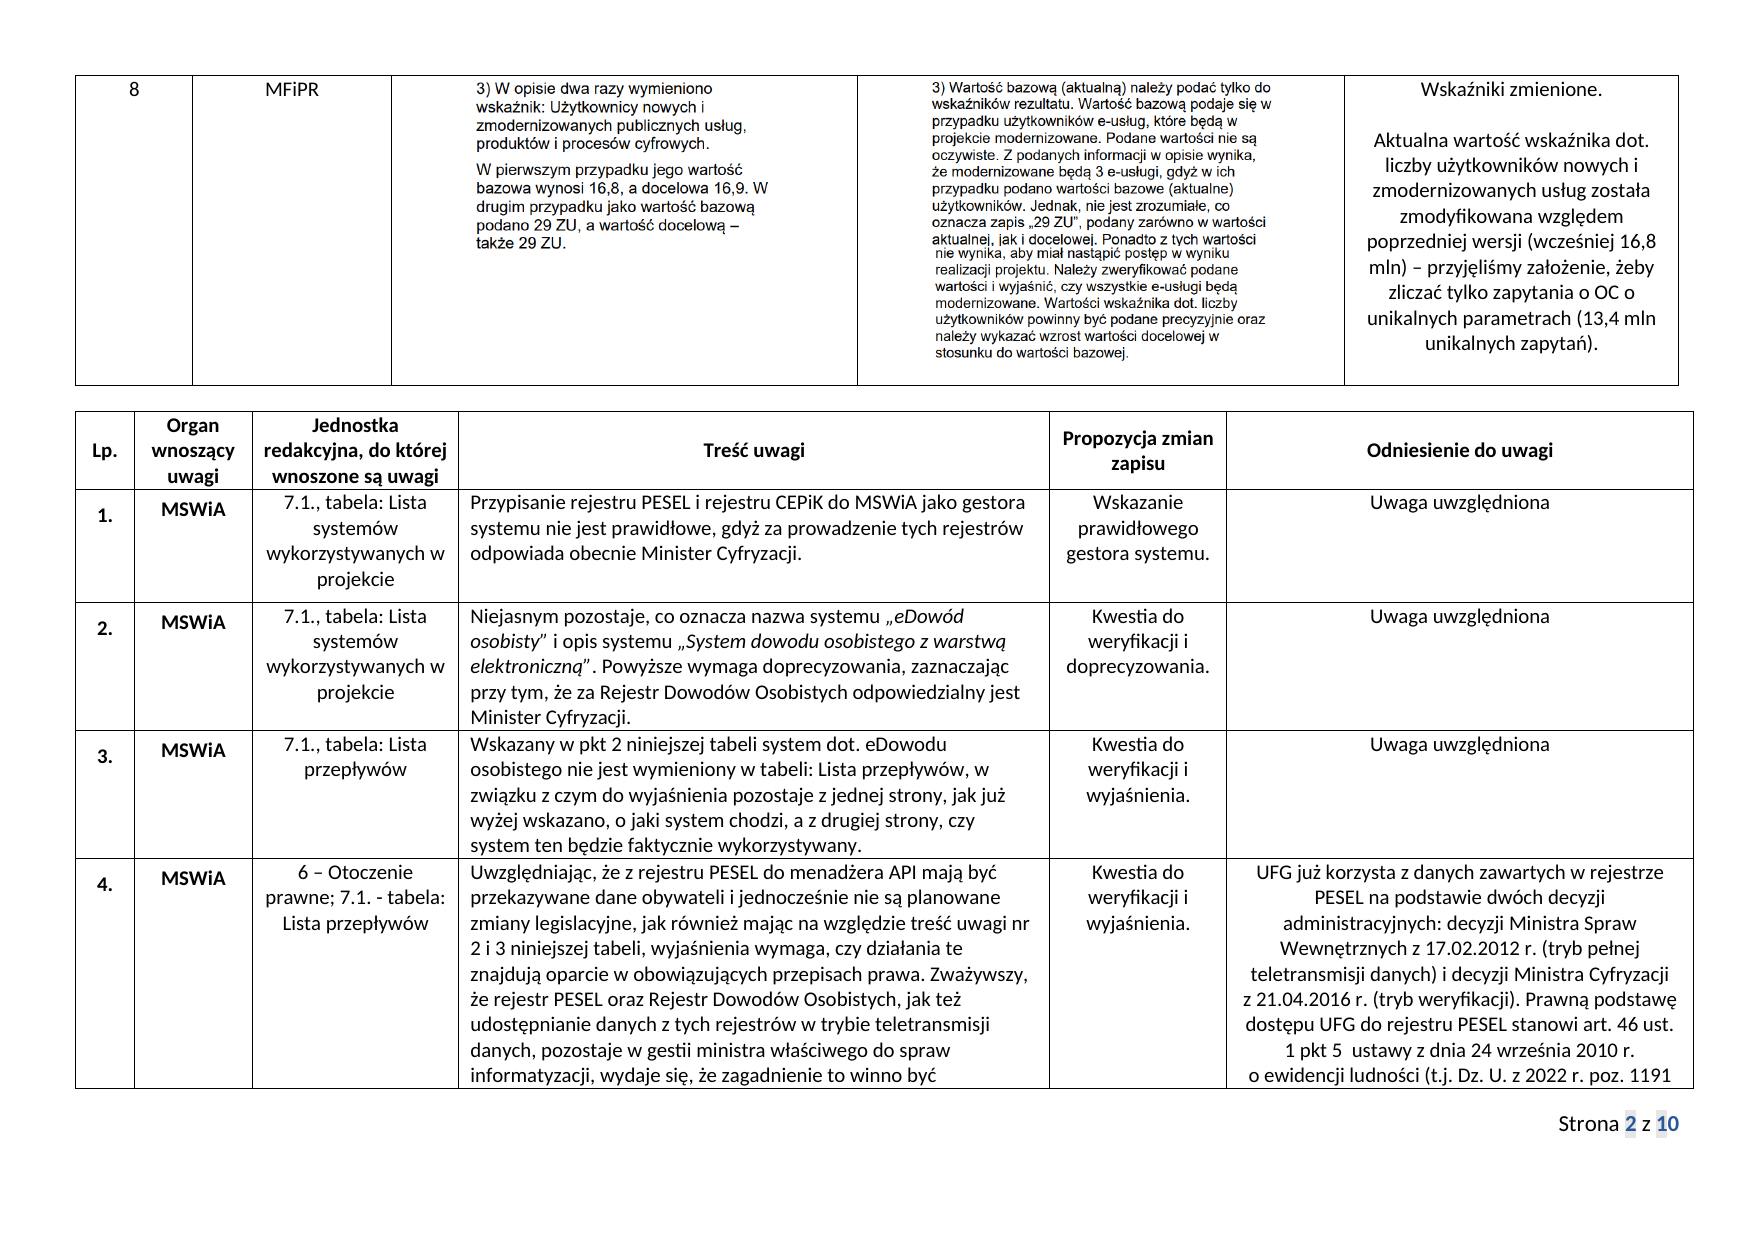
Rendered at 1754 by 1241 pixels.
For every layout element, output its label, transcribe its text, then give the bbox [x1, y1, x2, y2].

table_cell [392, 76, 857, 385]
table_cell Wskazany w pkt 2 niniejszej tabeli system dot. eDowodu osobistego nie jest wymieniony w tabeli: Lista przepływów, w związku z czym do wyjaśnienia pozostaje z jednej strony, jak już wyżej wskazano, o jaki system chodzi, a z drugiej strony, czy system ten będzie faktycznie wykorzystywany. [459, 731, 1049, 858]
table_cell Uwaga uwzględniona [1227, 731, 1693, 858]
table_cell MSWiA [135, 490, 252, 602]
table_cell 7.1., tabela: Lista przepływów [253, 731, 458, 858]
table_header Lp. [76, 412, 134, 488]
table_header Jednostka redakcyjna, do której wnoszone są uwagi [253, 412, 458, 488]
table_cell MSWiA [135, 603, 252, 730]
table_cell MSWiA [135, 731, 252, 858]
table_header Odniesienie do uwagi [1227, 412, 1693, 488]
table_cell Wskazanie prawidłowego gestora systemu. [1050, 490, 1226, 602]
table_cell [1050, 859, 1226, 1088]
table_cell Kwestia do weryfikacji i doprecyzowania. [1050, 603, 1226, 730]
table_header Propozycja zmian zapisu [1050, 412, 1226, 488]
table_cell 2. [76, 603, 134, 730]
table_header Organ wnoszący uwagi [135, 412, 252, 488]
table_cell 4. [76, 859, 134, 1088]
table_cell 7.1., tabela: Lista systemów wykorzystywanych w projekcie [253, 490, 458, 602]
table_cell MFiPR [193, 76, 391, 385]
table_cell 7.1., tabela: Lista systemów wykorzystywanych w projekcie [253, 603, 458, 730]
table_cell [858, 76, 1344, 385]
table_cell MSWiA [135, 859, 252, 1088]
table_cell 8 [76, 76, 192, 385]
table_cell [253, 859, 458, 1088]
table_cell Uwaga uwzględniona [1227, 490, 1693, 602]
table_cell Kwestia do weryfikacji i wyjaśnienia. [1050, 731, 1226, 858]
picture [474, 76, 774, 261]
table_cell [1227, 859, 1693, 1088]
table_header Treść uwagi [459, 412, 1049, 488]
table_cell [459, 859, 1049, 1088]
table_cell 3. [76, 731, 134, 858]
picture [927, 76, 1275, 366]
table_cell Wskaźniki zmienione. Aktualna wartość wskaźnika dot. liczby użytkowników nowych i zmodernizowanych usług została zmodyfikowana względem poprzedniej wersji (wcześniej 16,8 mln) – przyjęliśmy założenie, żeby zliczać tylko zapytania o OC o unikalnych parametrach (13,4 mln unikalnych zapytań). [1345, 76, 1678, 385]
table_cell 1. [76, 490, 134, 602]
table_cell Niejasnym pozostaje, co oznacza nazwa systemu „eDowód osobisty” i opis systemu „System dowodu osobistego z warstwą elektroniczną”. Powyższe wymaga doprecyzowania, zaznaczając przy tym, że za Rejestr Dowodów Osobistych odpowiedzialny jest Minister Cyfryzacji. [459, 603, 1049, 730]
table_cell Uwaga uwzględniona [1227, 603, 1693, 730]
table_cell Przypisanie rejestru PESEL i rejestru CEPiK do MSWiA jako gestora systemu nie jest prawidłowe, gdyż za prowadzenie tych rejestrów odpowiada obecnie Minister Cyfryzacji. [459, 490, 1049, 602]
